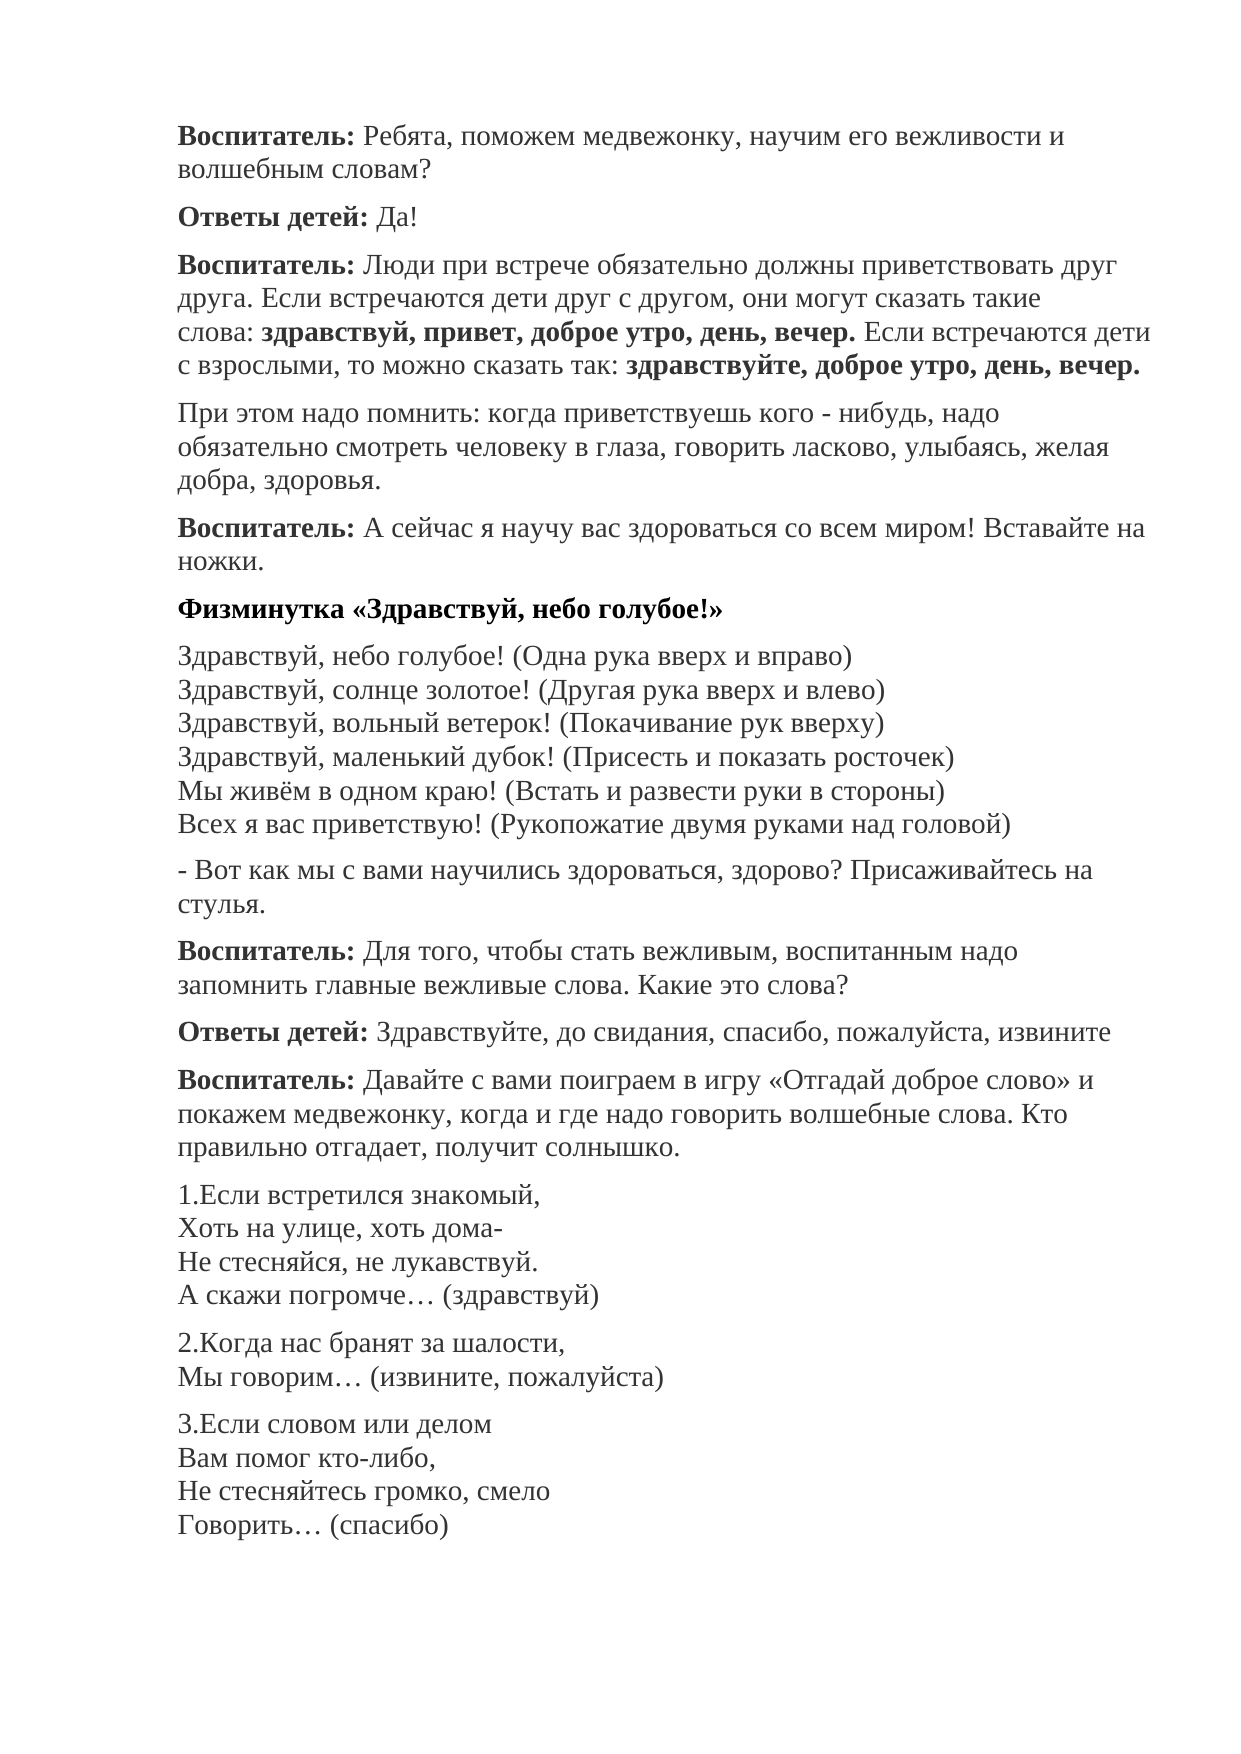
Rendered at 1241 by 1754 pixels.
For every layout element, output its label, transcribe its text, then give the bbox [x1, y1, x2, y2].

text Физминутка «Здравствуй, небо голубое!» [177, 591, 1152, 624]
text Воспитатель: Давайте с вами поиграем в игру «Отгадай доброе слово» и покажем медвежонку, когда и где надо говорить волшебные слова. Кто правильно отгадает, получит солнышко. [177, 1062, 1152, 1163]
text При этом надо помнить: когда приветствуешь кого - нибудь, надо обязательно смотреть человеку в глаза, говорить ласково, улыбаясь, желая добра, здоровья. [177, 395, 1152, 496]
text Воспитатель: А сейчас я научу вас здороваться со всем миром! Вставайте на ножки. [177, 510, 1152, 577]
text Здравствуй, небо голубое! (Одна рука вверх и вправо) Здравствуй, солнце золотое! (Другая рука вверх и влево) Здравствуй, вольный ветерок! (Покачивание рук вверху) Здравствуй, маленький дубок! (Присесть и показать росточек) Мы живём в одном краю! (Встать и развести руки в стороны) Всех я вас приветствую! (Рукопожатие двумя руками над головой) [177, 638, 1152, 840]
text Воспитатель: Люди при встрече обязательно должны приветствовать друг друга. Если встречаются дети друг с другом, они могут сказать такие слова: здравствуй, привет, доброе утро, день, вечер. Если встречаются дети с взрослыми, то можно сказать так: здравствуйте, доброе утро, день, вечер. [177, 247, 1152, 381]
text 3.Если словом или делом Вам помог кто-либо, Не стесняйтесь громко, смело Говорить… (спасибо) [177, 1406, 1152, 1540]
text Ответы детей: Здравствуйте, до свидания, спасибо, пожалуйста, извините [177, 1014, 1152, 1048]
text 1.Если встретился знакомый, Хоть на улице, хоть дома- Не стесняйся, не лукавствуй. А скажи погромче… (здравствуй) [177, 1177, 1152, 1311]
text - Вот как мы с вами научились здороваться, здорово? Присаживайтесь на стулья. [177, 852, 1152, 919]
text Ответы детей: Да! [177, 199, 1152, 233]
text Воспитатель: Для того, чтобы стать вежливым, воспитанным надо запомнить главные вежливые слова. Какие это слова? [177, 933, 1152, 1001]
text 2.Когда нас бранят за шалости, Мы говорим… (извините, пожалуйста) [177, 1325, 1152, 1392]
text Воспитатель: Ребята, поможем медвежонку, научим его вежливости и волшебным словам? [177, 118, 1152, 185]
